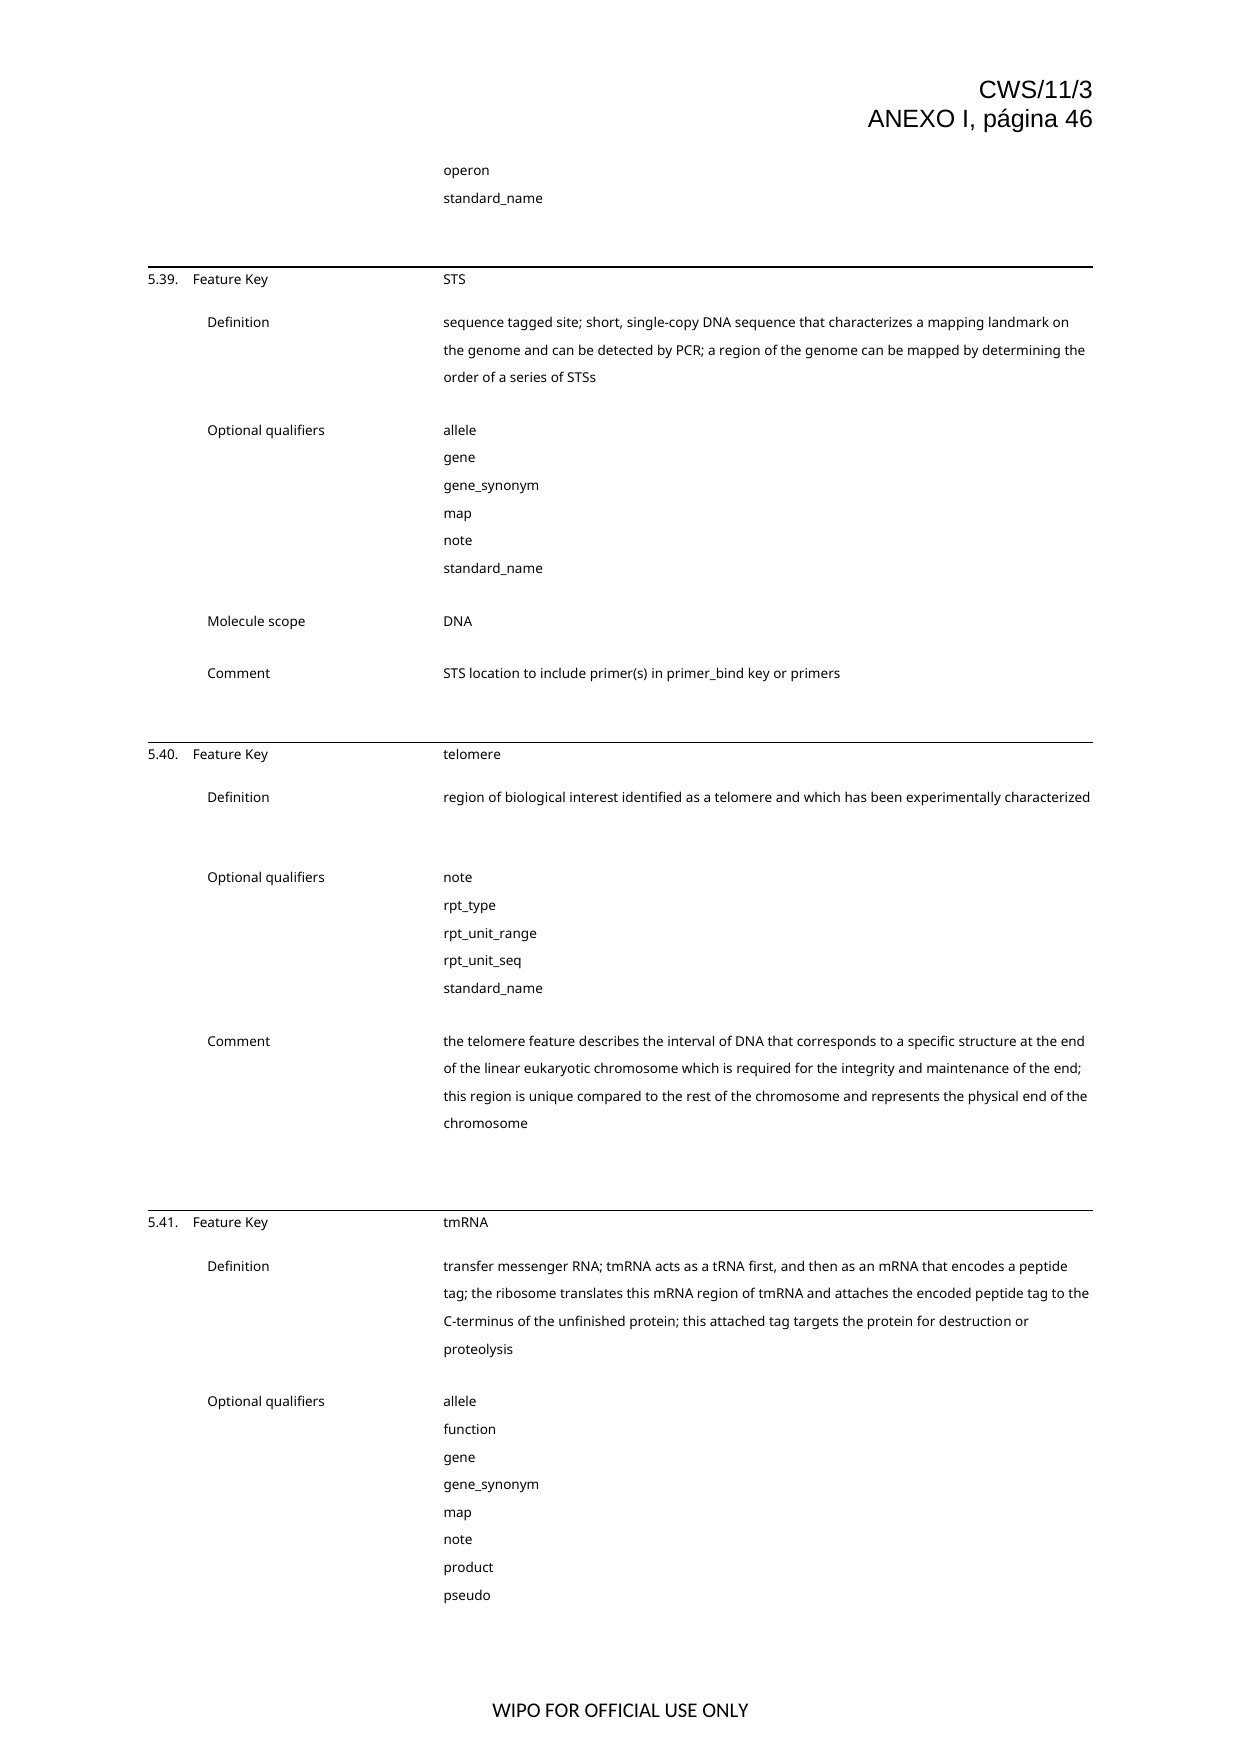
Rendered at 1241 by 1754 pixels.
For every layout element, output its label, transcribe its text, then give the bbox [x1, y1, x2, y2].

text Molecule scope DNA [207, 611, 1093, 630]
text Optional qualifiers note [207, 868, 1093, 887]
text operon [443, 161, 1093, 180]
text function [443, 1420, 1093, 1438]
text standard_name [443, 189, 1093, 207]
text Optional qualifiers allele [207, 1392, 1093, 1411]
text map [443, 1503, 1093, 1521]
text Definition region of biological interest identified as a telomere and which has been experimentally characterized [207, 788, 1093, 834]
text gene [443, 448, 1093, 467]
text Feature Key STS [148, 268, 1093, 288]
text Definition transfer messenger RNA; tmRNA acts as a tRNA first, and then as an mRNA that encodes a peptide tag; the ribosome translates this mRNA region of tmRNA and attaches the encoded peptide tag to the C-terminus of the unfinished protein; this attached tag targets the protein for destruction or proteolysis [207, 1257, 1093, 1358]
text map [443, 504, 1093, 522]
text rpt_type [443, 896, 1093, 914]
text gene [443, 1447, 1093, 1466]
text standard_name [443, 559, 1093, 577]
text gene_synonym [443, 1475, 1093, 1493]
text product [443, 1558, 1093, 1576]
text Comment STS location to include primer(s) in primer_bind key or primers [207, 664, 1093, 682]
text gene_synonym [443, 476, 1093, 494]
text rpt_unit_seq [443, 951, 1093, 970]
text rpt_unit_range [443, 924, 1093, 942]
text Feature Key tmRNA [148, 1211, 1093, 1232]
text Comment the telomere feature describes the interval of DNA that corresponds to a specific structure at the end of the linear eukaryotic chromosome which is required for the integrity and maintenance of the end; this region is unique compared to the rest of the chromosome and represents the physical end of the chromosome [207, 1031, 1093, 1133]
text Optional qualifiers allele [207, 421, 1093, 439]
text Definition sequence tagged site; short, single-copy DNA sequence that characterizes a mapping landmark on the genome and can be detected by PCR; a region of the genome can be mapped by determining the order of a series of STSs [207, 313, 1093, 387]
text Feature Key telomere [148, 743, 1093, 763]
text pseudo [443, 1586, 1093, 1604]
text note [443, 531, 1093, 550]
text note [443, 1530, 1093, 1549]
text standard_name [443, 979, 1093, 997]
